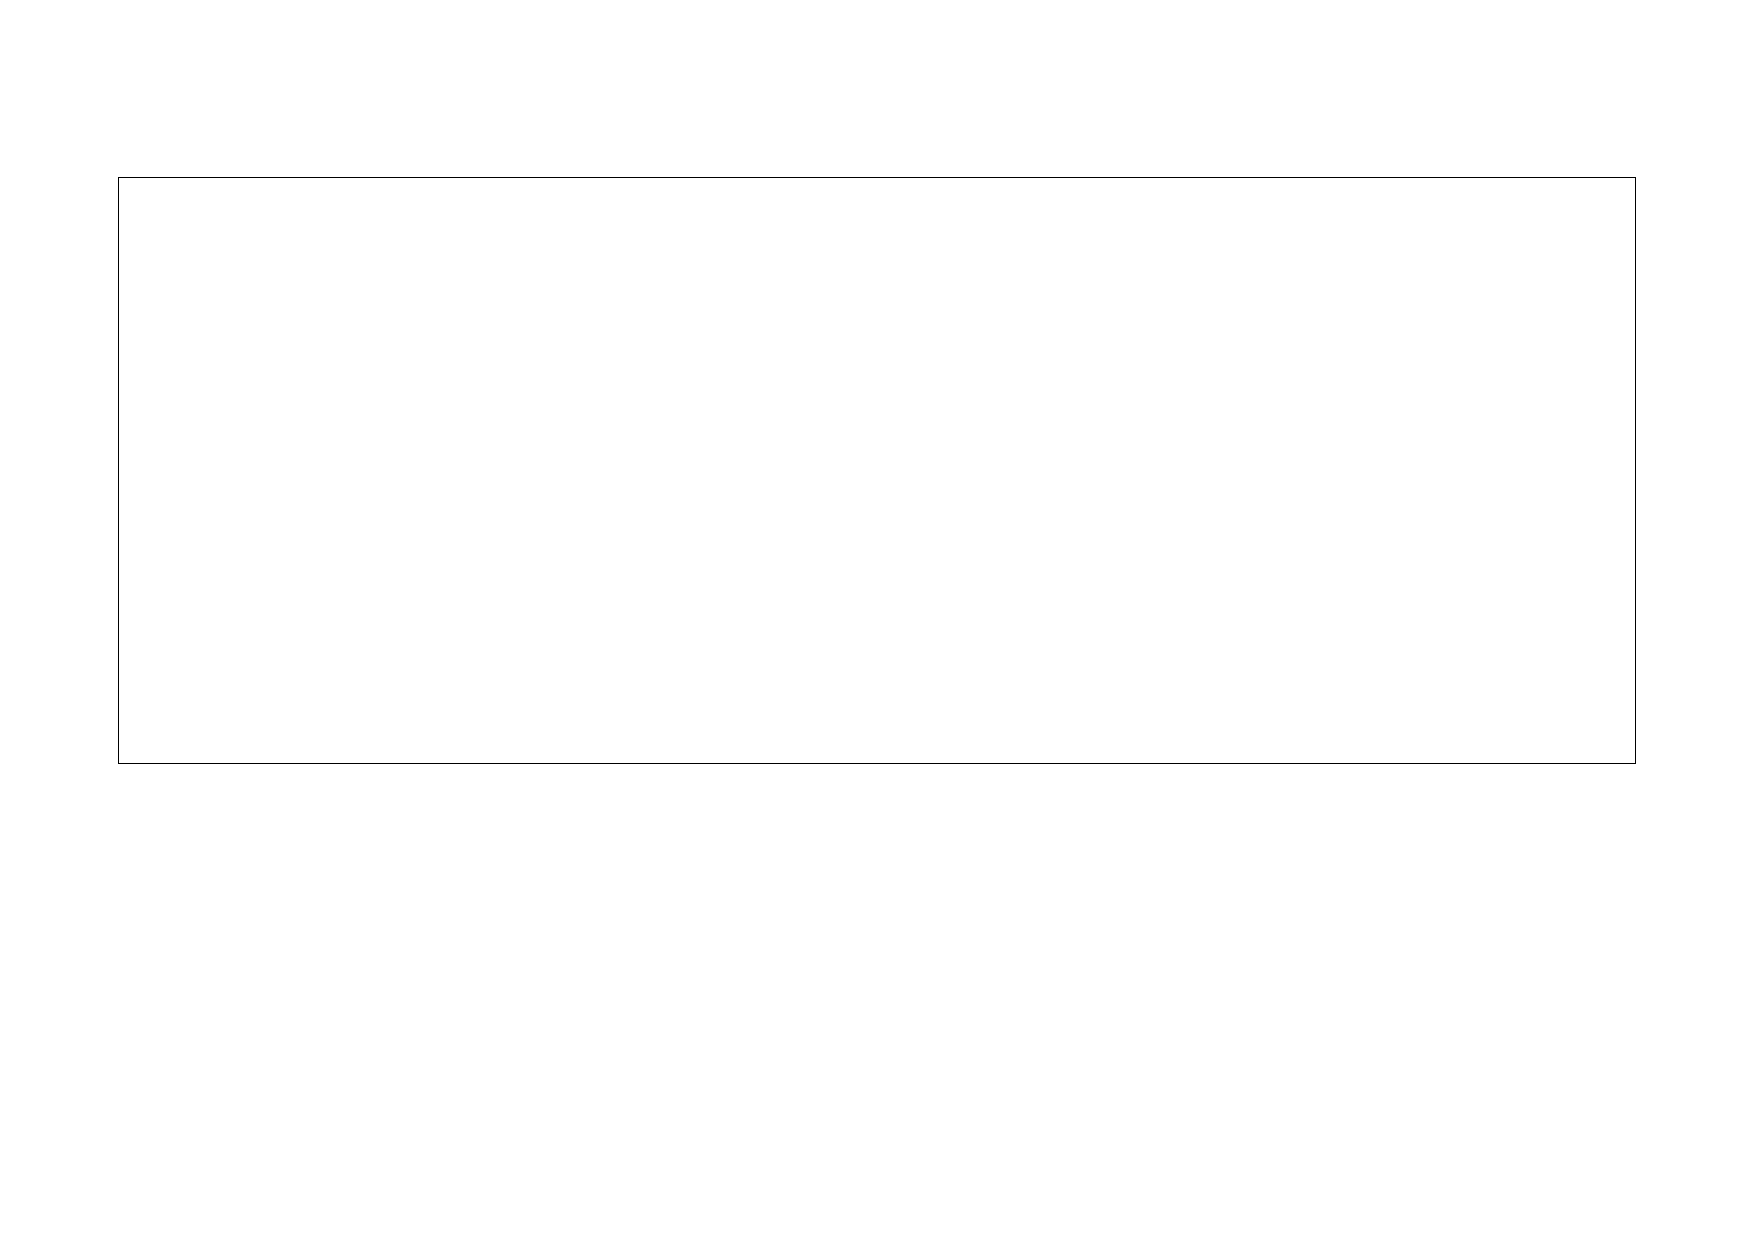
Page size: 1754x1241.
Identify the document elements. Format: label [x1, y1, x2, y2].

table_cell [119, 178, 1635, 763]
